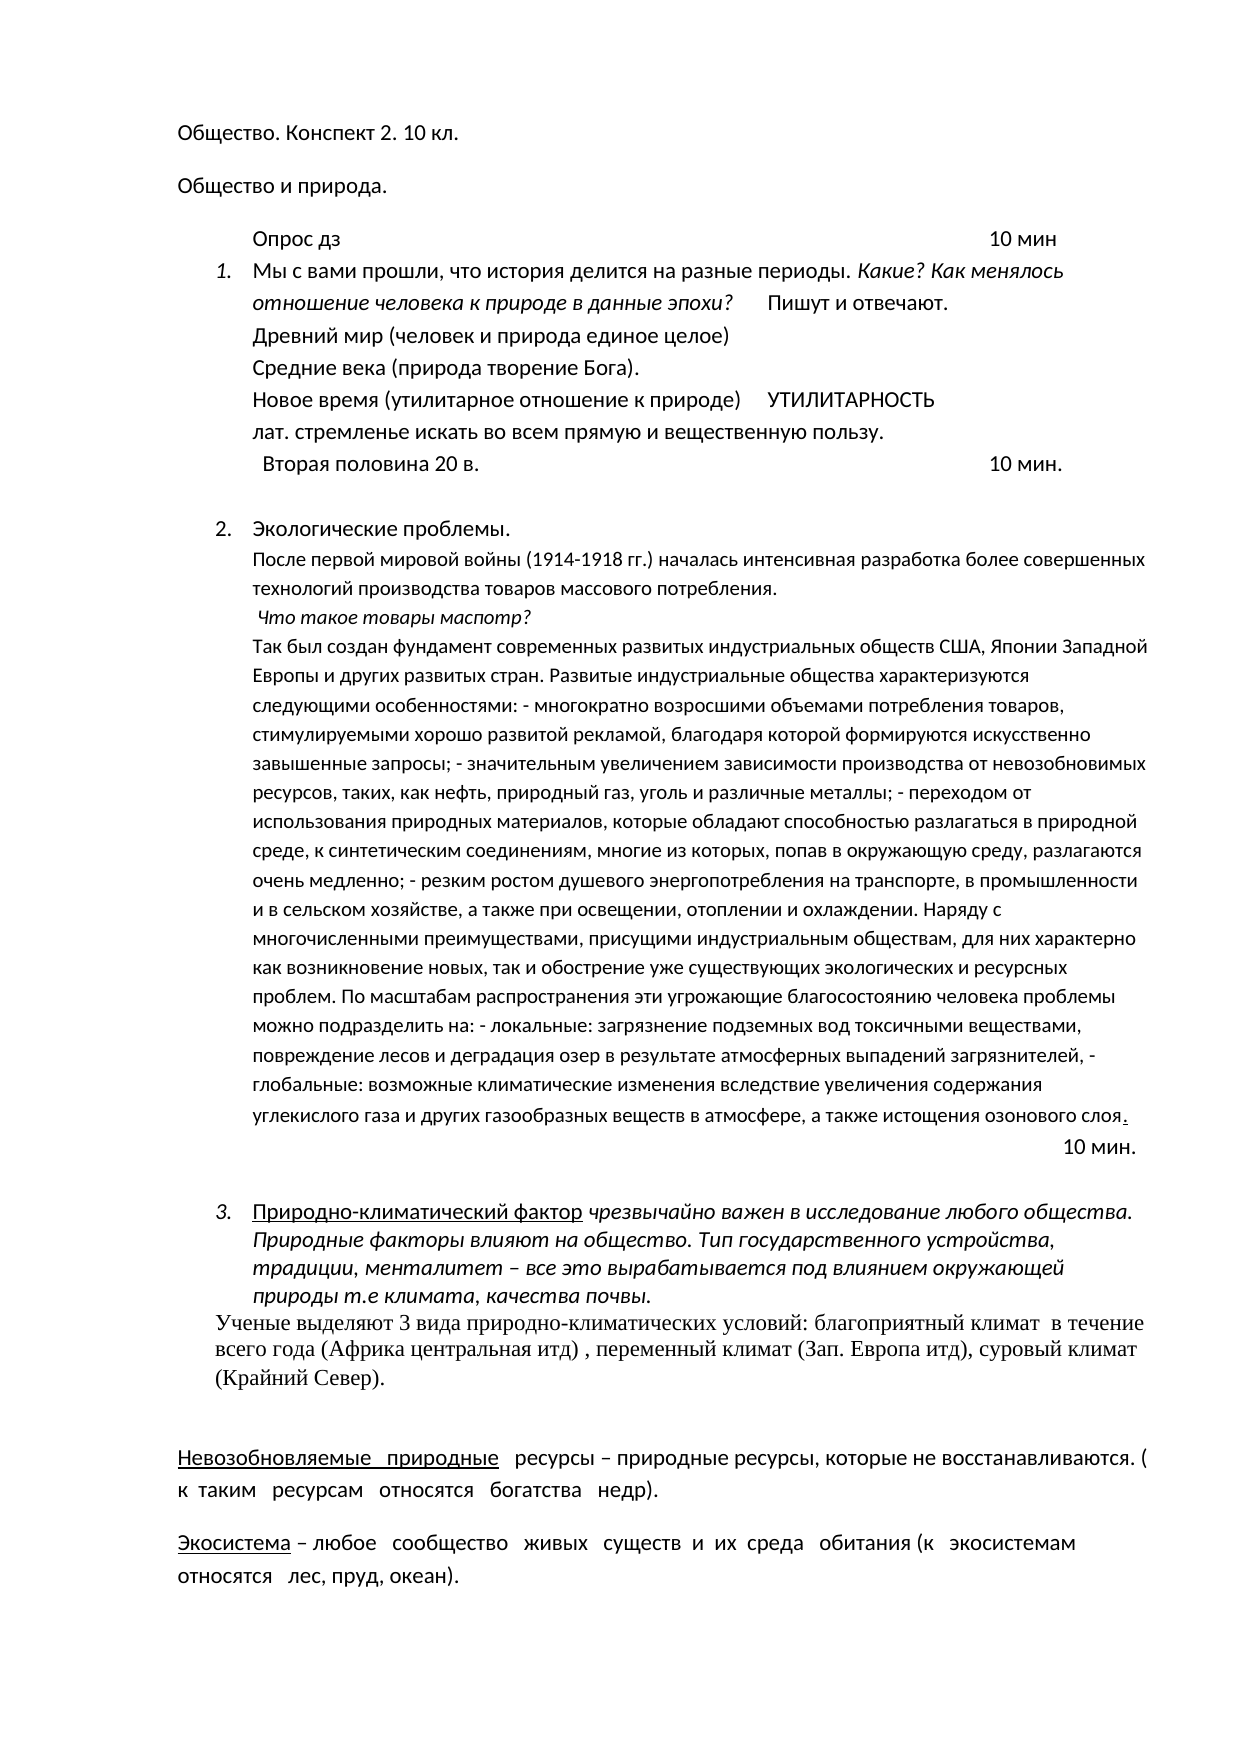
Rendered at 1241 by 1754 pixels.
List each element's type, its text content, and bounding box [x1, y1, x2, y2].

list Мы с вами прошли, что история делится на разные периоды. Какие? Как менялось отношение человека к природе в данные эпохи? Пишут и отвечают. [215, 256, 1152, 317]
text Невозобновляемые природные ресурсы – природные ресурсы, которые не восстанавливаются. ( к таким ресурсам относятся богатства недр). [177, 1443, 1152, 1503]
list Так был создан фундамент современных развитых индустриальных обществ США, Японии Западной Европы и других развитых стран. Развитые индустриальные общества характеризуются следующими особенностями: - многократно возросшими объемами потребления товаров, стимулируемыми хорошо развитой рекламой, благодаря которой формируются искусственно завышенные запросы; - значительным увеличением зависимости производства от невозобновимых ресурсов, таких, как нефть, природный газ, уголь и различные металлы; - переходом от использования природных материалов, которые обладают способностью разлагаться в природной среде, к синтетическим соединениям, многие из которых, попав в окружающую среду, разлагаются очень медленно; - резким ростом душевого энергопотребления на транспорте, в промышленности и в сельском хозяйстве, а также при освещении, отоплении и охлаждении. Наряду с многочисленными преимуществами, присущими индустриальным обществам, для них характерно как возникновение новых, так и обострение уже существующих экологических и ресурсных проблем. По масштабам распространения эти угрожающие благосостоянию человека проблемы можно подразделить на: - локальные: загрязнение подземных вод токсичными веществами, повреждение лесов и деградация озер в результате атмосферных выпадений загрязнителей, - глобальные: возможные климатические изменения вследствие увеличения содержания углекислого газа и других газообразных веществ в атмосфере, а также истощения озонового слоя. 10 мин. [252, 633, 1152, 1160]
list Древний мир (человек и природа единое целое) [252, 321, 1152, 349]
text Экосистема – любое сообщество живых существ и их среда обитания (к экосистемам относятся лес, пруд, океан). [177, 1528, 1152, 1589]
list Вторая половина 20 в. 10 мин. [252, 449, 1152, 477]
text Общество и природа. [177, 171, 1152, 199]
list Средние века (природа творение Бога). [252, 353, 1152, 381]
list Экологические проблемы. [215, 514, 1152, 542]
text Общество. Конспект 2. 10 кл. [177, 118, 1152, 146]
list Природно-климатический фактор чрезвычайно важен в исследование любого общества. Природные факторы влияют на общество. Тип государственного устройства, традиции, менталитет – все это вырабатывается под влиянием окружающей природы т.е климата, качества почвы. [215, 1197, 1152, 1309]
list Опрос дз 10 мин [252, 224, 1152, 252]
list После первой мировой войны (1914-1918 гг.) началась интенсивная разработка более совершенных технологий производства товаров массового потребления. [252, 546, 1152, 601]
list Что такое товары маспотр? [252, 604, 1152, 630]
text Ученые выделяют 3 вида природно-климатических условий: благоприятный климат в течение всего года (Африка центральная итд) , переменный климат (Зап. Европа итд), суровый климат (Крайний Север). [215, 1309, 1152, 1390]
list Новое время (утилитарное отношение к природе) УТИЛИТАРНОСТЬ лат. стремленье искать во всем прямую и вещественную пользу. [252, 385, 1152, 445]
